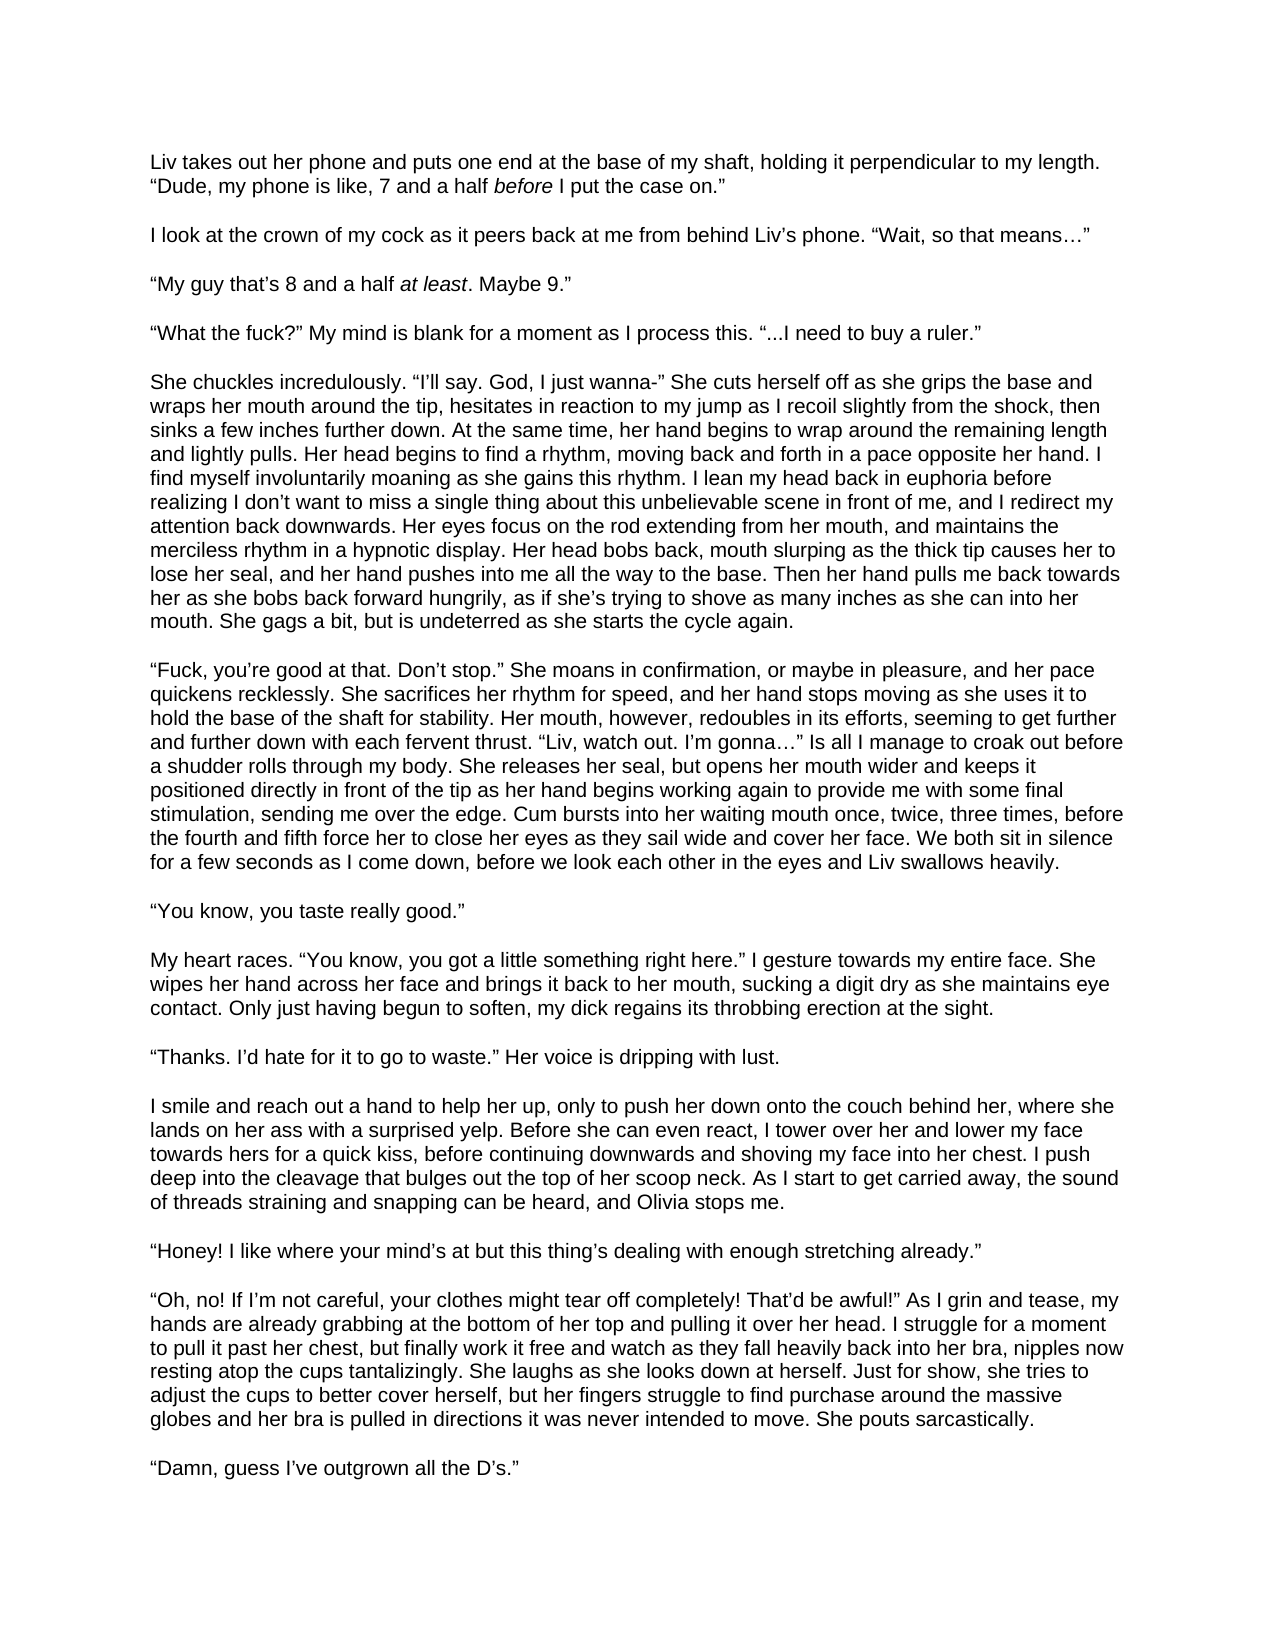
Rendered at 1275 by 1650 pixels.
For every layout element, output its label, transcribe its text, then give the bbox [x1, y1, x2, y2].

text Liv takes out her phone and puts one end at the base of my shaft, holding it perpendicular to my length. “Dude, my phone is like, 7 and a half before I put the case on.” [150, 150, 1125, 198]
text “Damn, guess I’ve outgrown all the D’s.” [150, 1456, 1125, 1480]
text “What the fuck?” My mind is blank for a moment as I process this. “...I need to buy a ruler.” [150, 321, 1125, 345]
text My heart races. “You know, you got a little something right here.” I gesture towards my entire face. She wipes her hand across her face and brings it back to her mouth, sucking a digit dry as she maintains eye contact. Only just having begun to soften, my dick regains its throbbing erection at the sight. [150, 948, 1125, 1020]
text “My guy that’s 8 and a half at least. Maybe 9.” [150, 272, 1125, 296]
text I look at the crown of my cock as it peers back at me from behind Liv’s phone. “Wait, so that means…” [150, 223, 1125, 247]
text I smile and reach out a hand to help her up, only to push her down onto the couch behind her, where she lands on her ass with a surprised yelp. Before she can even react, I tower over her and lower my face towards hers for a quick kiss, before continuing downwards and shoving my face into her chest. I push deep into the cleavage that bulges out the top of her scoop neck. As I start to get carried away, the sound of threads straining and snapping can be heard, and Olivia stops me. [150, 1094, 1125, 1213]
text She chuckles incredulously. “I’ll say. God, I just wanna-” She cuts herself off as she grips the base and wraps her mouth around the tip, hesitates in reaction to my jump as I recoil slightly from the shock, then sinks a few inches further down. At the same time, her hand begins to wrap around the remaining length and lightly pulls. Her head begins to find a rhythm, moving back and forth in a pace opposite her hand. I find myself involuntarily moaning as she gains this rhythm. I lean my head back in euphoria before realizing I don’t want to miss a single thing about this unbelievable scene in front of me, and I redirect my attention back downwards. Her eyes focus on the rod extending from her mouth, and maintains the merciless rhythm in a hypnotic display. Her head bobs back, mouth slurping as the thick tip causes her to lose her seal, and her hand pushes into me all the way to the base. Then her hand pulls me back towards her as she bobs back forward hungrily, as if she’s trying to shove as many inches as she can into her mouth. She gags a bit, but is undeterred as she starts the cycle again. [150, 370, 1125, 633]
text “You know, you taste really good.” [150, 899, 1125, 923]
text “Fuck, you’re good at that. Don’t stop.” She moans in confirmation, or maybe in pleasure, and her pace quickens recklessly. She sacrifices her rhythm for speed, and her hand stops moving as she uses it to hold the base of the shaft for stability. Her mouth, however, redoubles in its efforts, seeming to get further and further down with each fervent thrust. “Liv, watch out. I’m gonna…” Is all I manage to croak out before a shudder rolls through my body. She releases her seal, but opens her mouth wider and keeps it positioned directly in front of the tip as her hand begins working again to provide me with some final stimulation, sending me over the edge. Cum bursts into her waiting mouth once, twice, three times, before the fourth and fifth force her to close her eyes as they sail wide and cover her face. We both sit in silence for a few seconds as I come down, before we look each other in the eyes and Liv swallows heavily. [150, 658, 1125, 874]
text “Thanks. I’d hate for it to go to waste.” Her voice is dripping with lust. [150, 1045, 1125, 1069]
text “Oh, no! If I’m not careful, your clothes might tear off completely! That’d be awful!” As I grin and tease, my hands are already grabbing at the bottom of her top and pulling it over her head. I struggle for a moment to pull it past her chest, but finally work it free and watch as they fall heavily back into her bra, nipples now resting atop the cups tantalizingly. She laughs as she looks down at herself. Just for show, she tries to adjust the cups to better cover herself, but her fingers struggle to find purchase around the massive globes and her bra is pulled in directions it was never intended to move. She pouts sarcastically. [150, 1287, 1125, 1431]
text “Honey! I like where your mind’s at but this thing’s dealing with enough stretching already.” [150, 1238, 1125, 1262]
